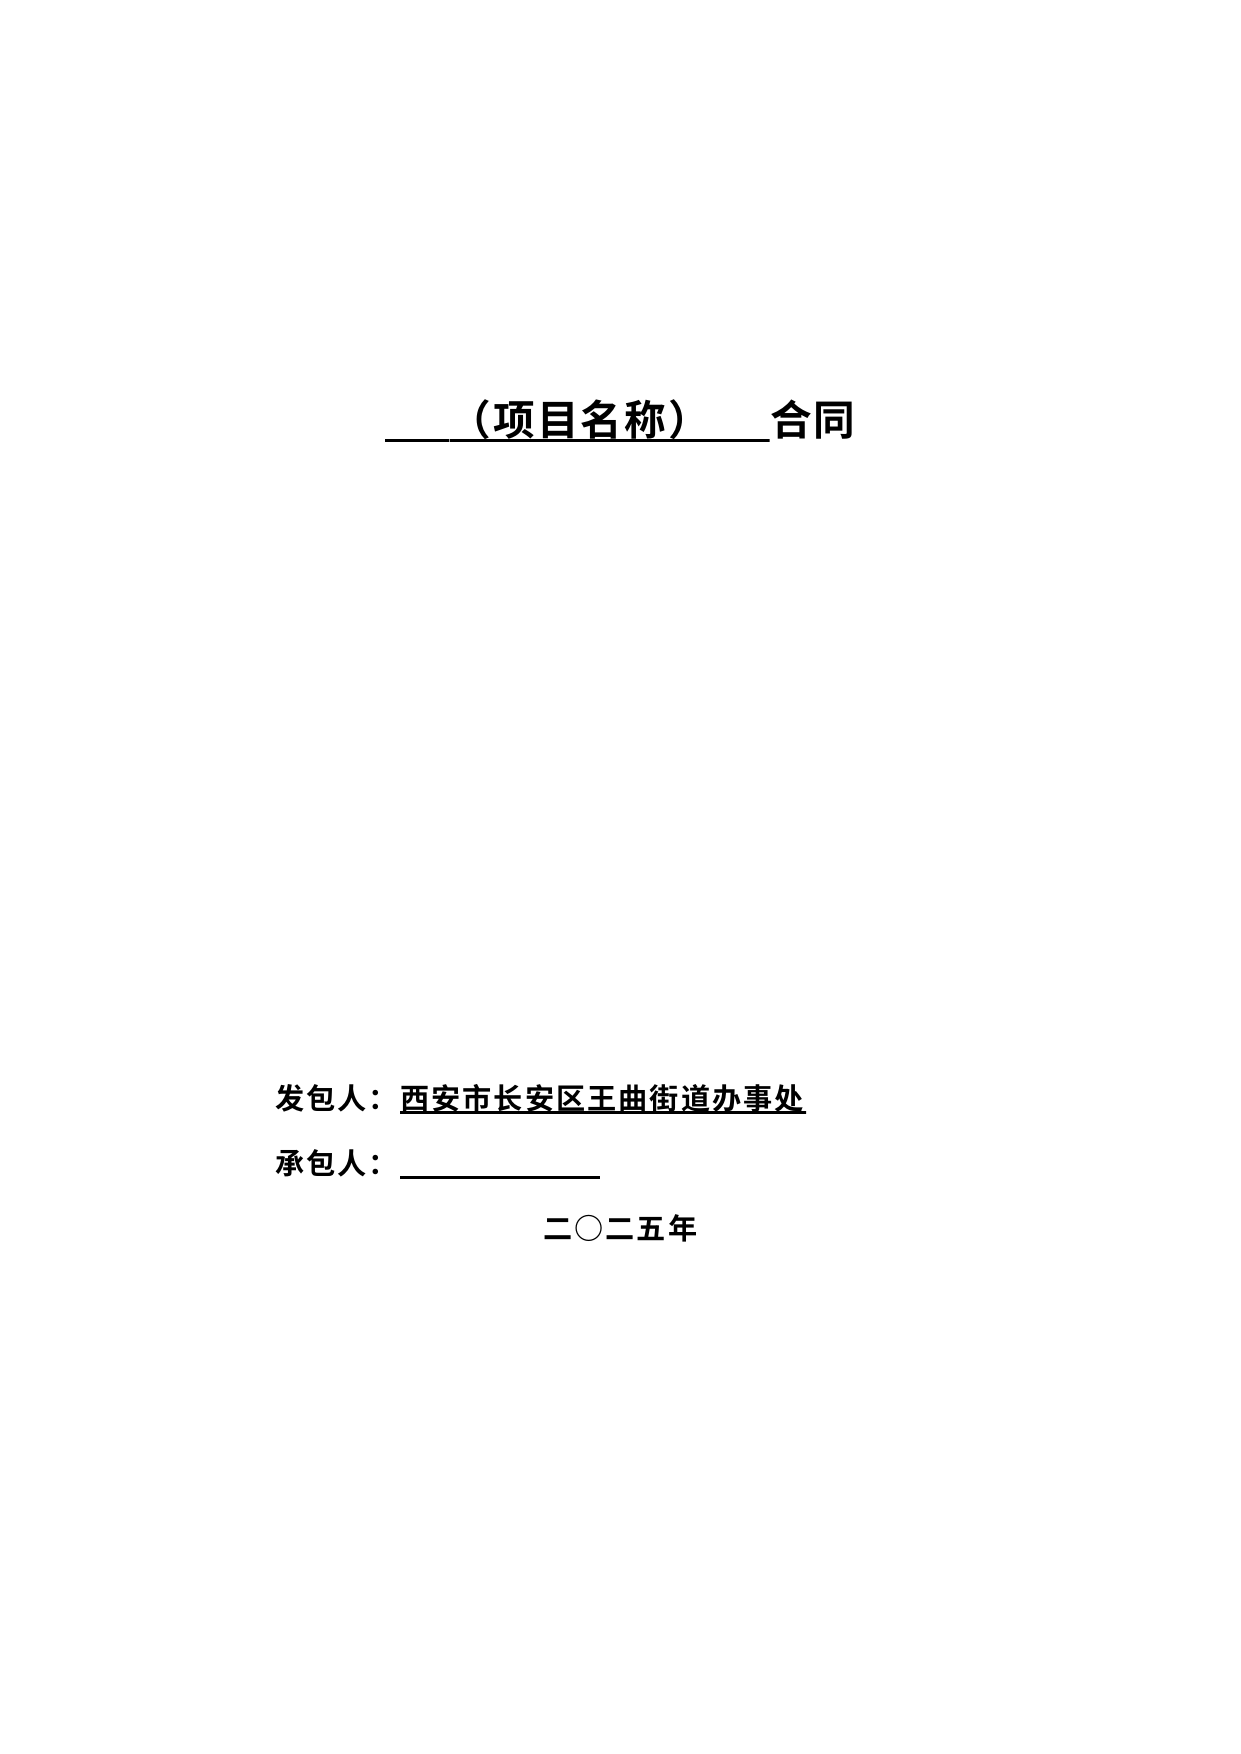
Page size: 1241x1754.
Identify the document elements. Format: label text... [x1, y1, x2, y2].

text 发包人：西安市长安区王曲街道办事处 [231, 1064, 1053, 1129]
text 承包人： [231, 1129, 1053, 1194]
text 二○二五年 [187, 1194, 1053, 1259]
text （项目名称） 合同 [187, 385, 1053, 450]
